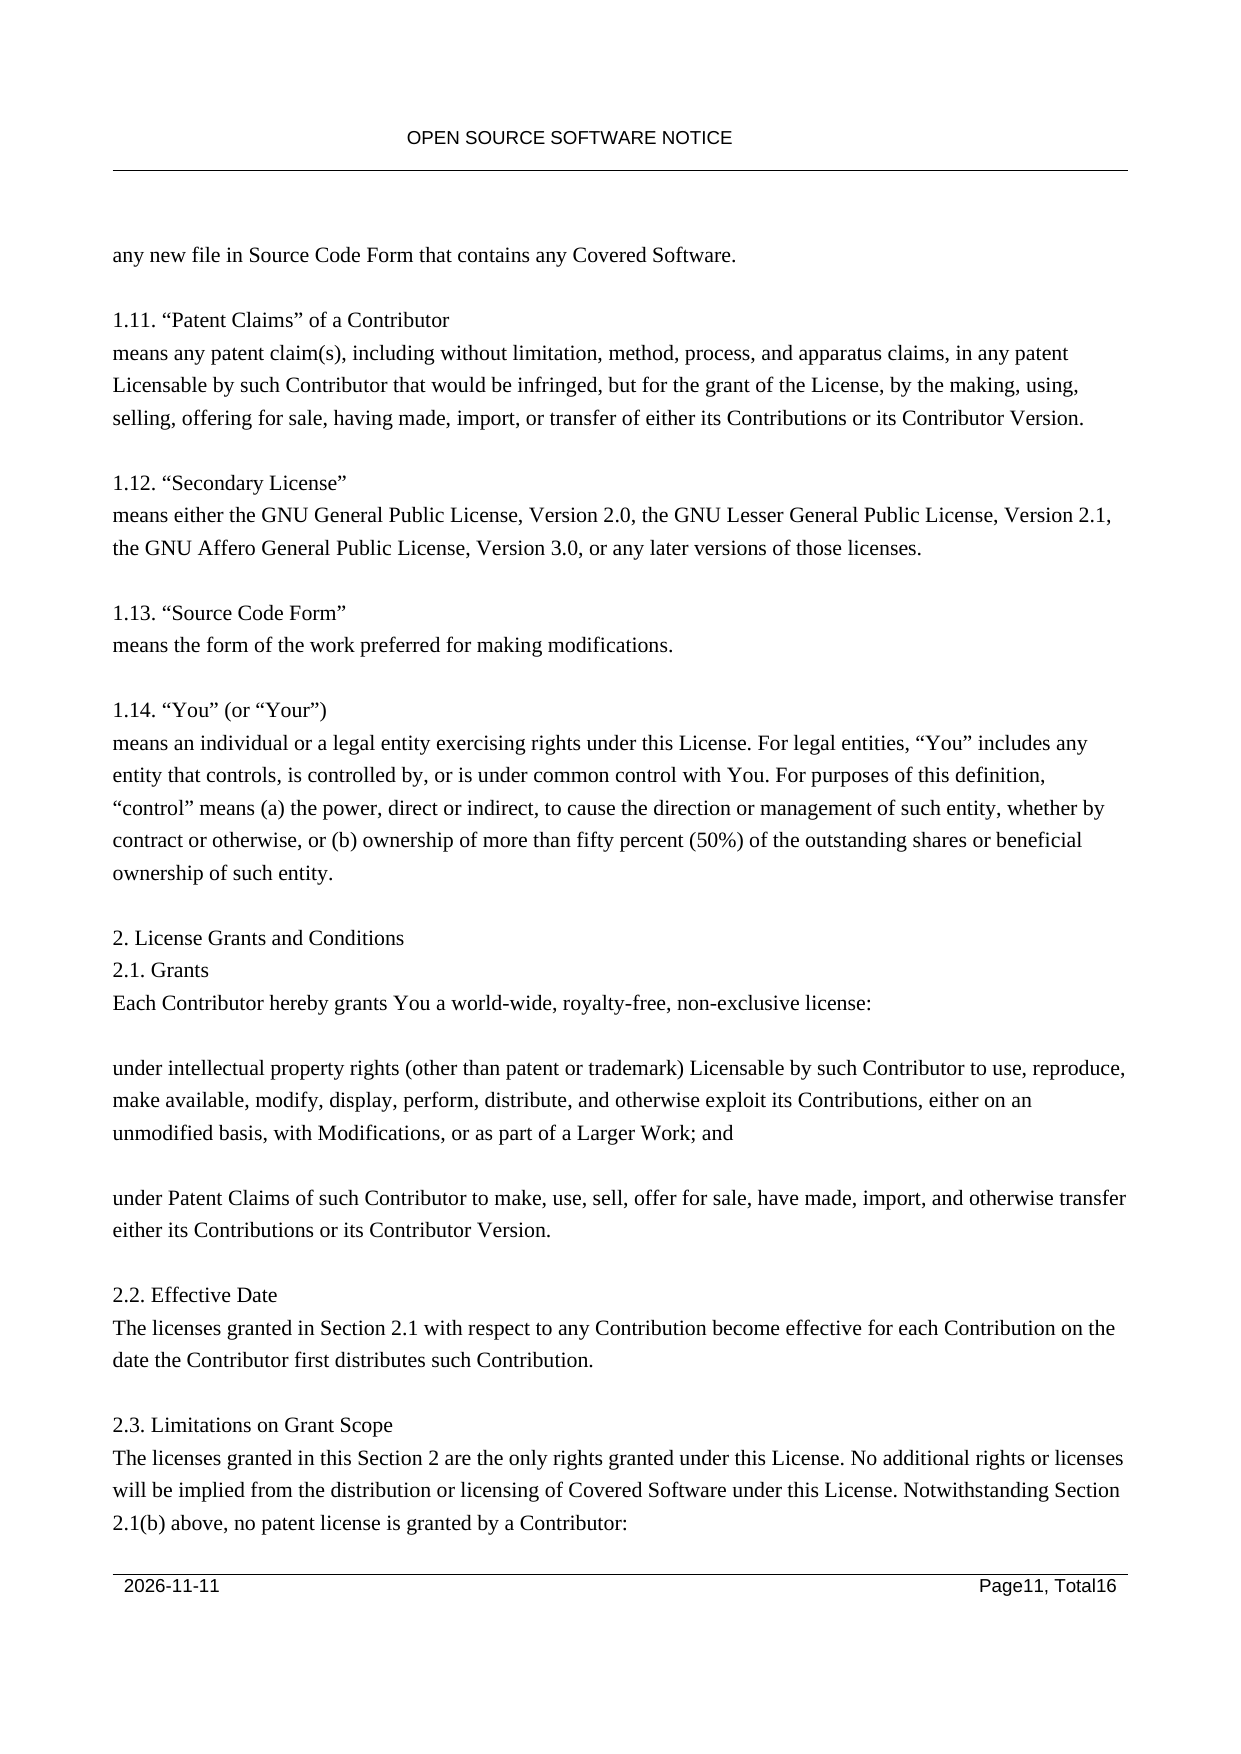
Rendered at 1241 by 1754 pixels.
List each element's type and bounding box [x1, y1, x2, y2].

text [112, 206, 1128, 1539]
